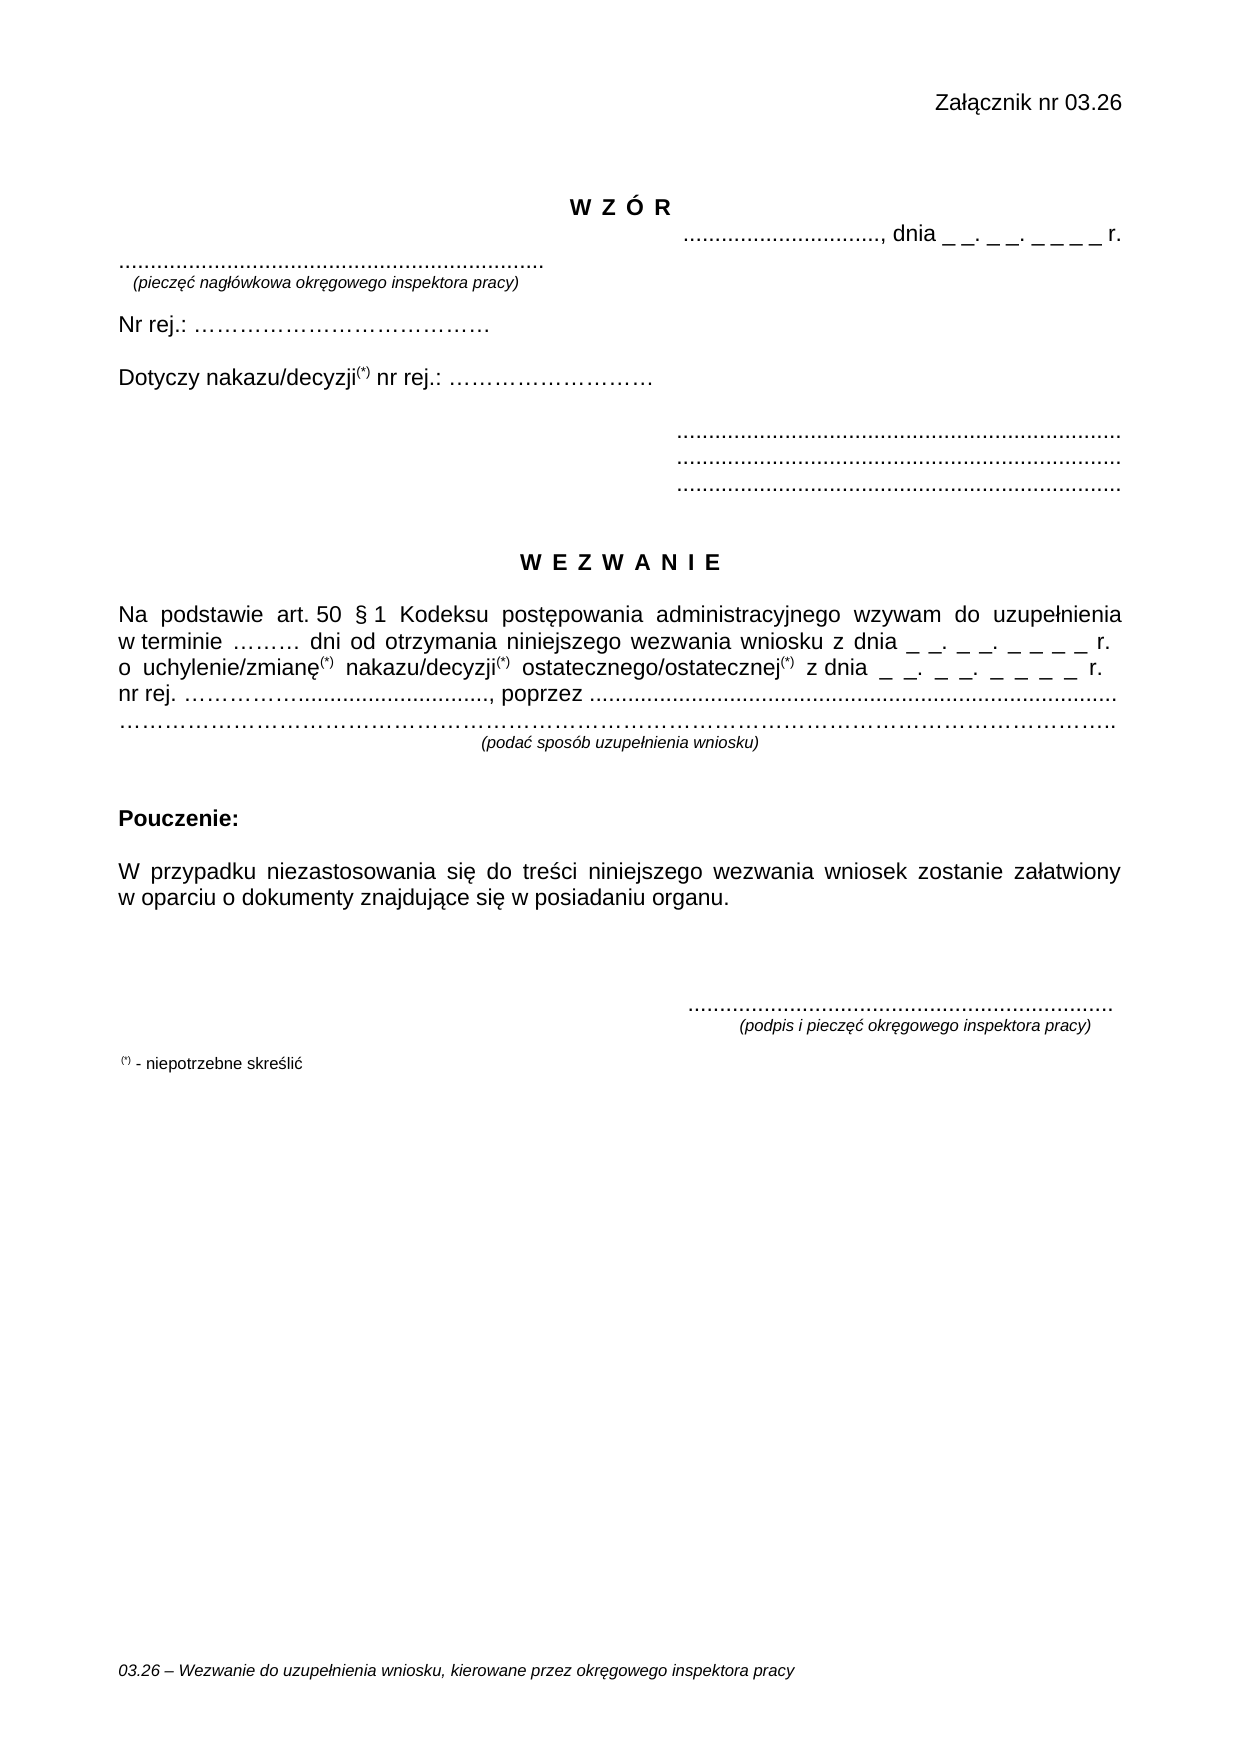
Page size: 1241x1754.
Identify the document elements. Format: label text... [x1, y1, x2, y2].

text ..............................., dnia _ _. _ _. _ _ _ _ r. [118, 220, 1122, 247]
text W przypadku niezastosowania się do treści niniejszego wezwania wniosek zostanie załatwiony w oparciu o dokumenty znajdujące się w posiadaniu organu. [118, 858, 1122, 910]
text ................................................................... [118, 247, 1122, 273]
text (*) - niepotrzebne skreślić [118, 1054, 1122, 1073]
text Dotyczy nakazu/decyzji(*) nr rej.: ……………………… [118, 364, 1122, 391]
text ...................................................................... [118, 469, 1122, 496]
text (podać sposób uzupełnienia wniosku) [118, 733, 1122, 752]
text ...................................................................... [118, 417, 1122, 443]
text Na podstawie art. 50 § 1 Kodeksu postępowania administracyjnego wzywam do uzupełnienia w terminie ……… dni od otrzymania niniejszego wezwania wniosku z dnia _ _. _ _. _ _ _ _ r. o uchylenie/zmianę(*) nakazu/decyzji(*) ostatecznego/ostatecznej(*) z dnia _ _. _ _. _ _ _ _ r. nr rej. …………….............................., poprzez ................................................................................... [118, 601, 1122, 707]
text Załącznik nr 03.26 [118, 89, 1122, 115]
text (podpis i pieczęć okręgowego inspektora pracy) [709, 1016, 1122, 1035]
text (pieczęć nagłówkowa okręgowego inspektora pracy) [118, 273, 1122, 292]
text Pouczenie: [118, 805, 1122, 831]
text ................................................................... [679, 989, 1122, 1016]
subtitle WEZWANIE [118, 549, 1122, 575]
text Nr rej.: ………………………………… [118, 311, 1122, 338]
text ………………………………………………………………………………………………………………….. [118, 707, 1122, 733]
text WZÓR [118, 194, 1122, 220]
text ...................................................................... [118, 443, 1122, 469]
